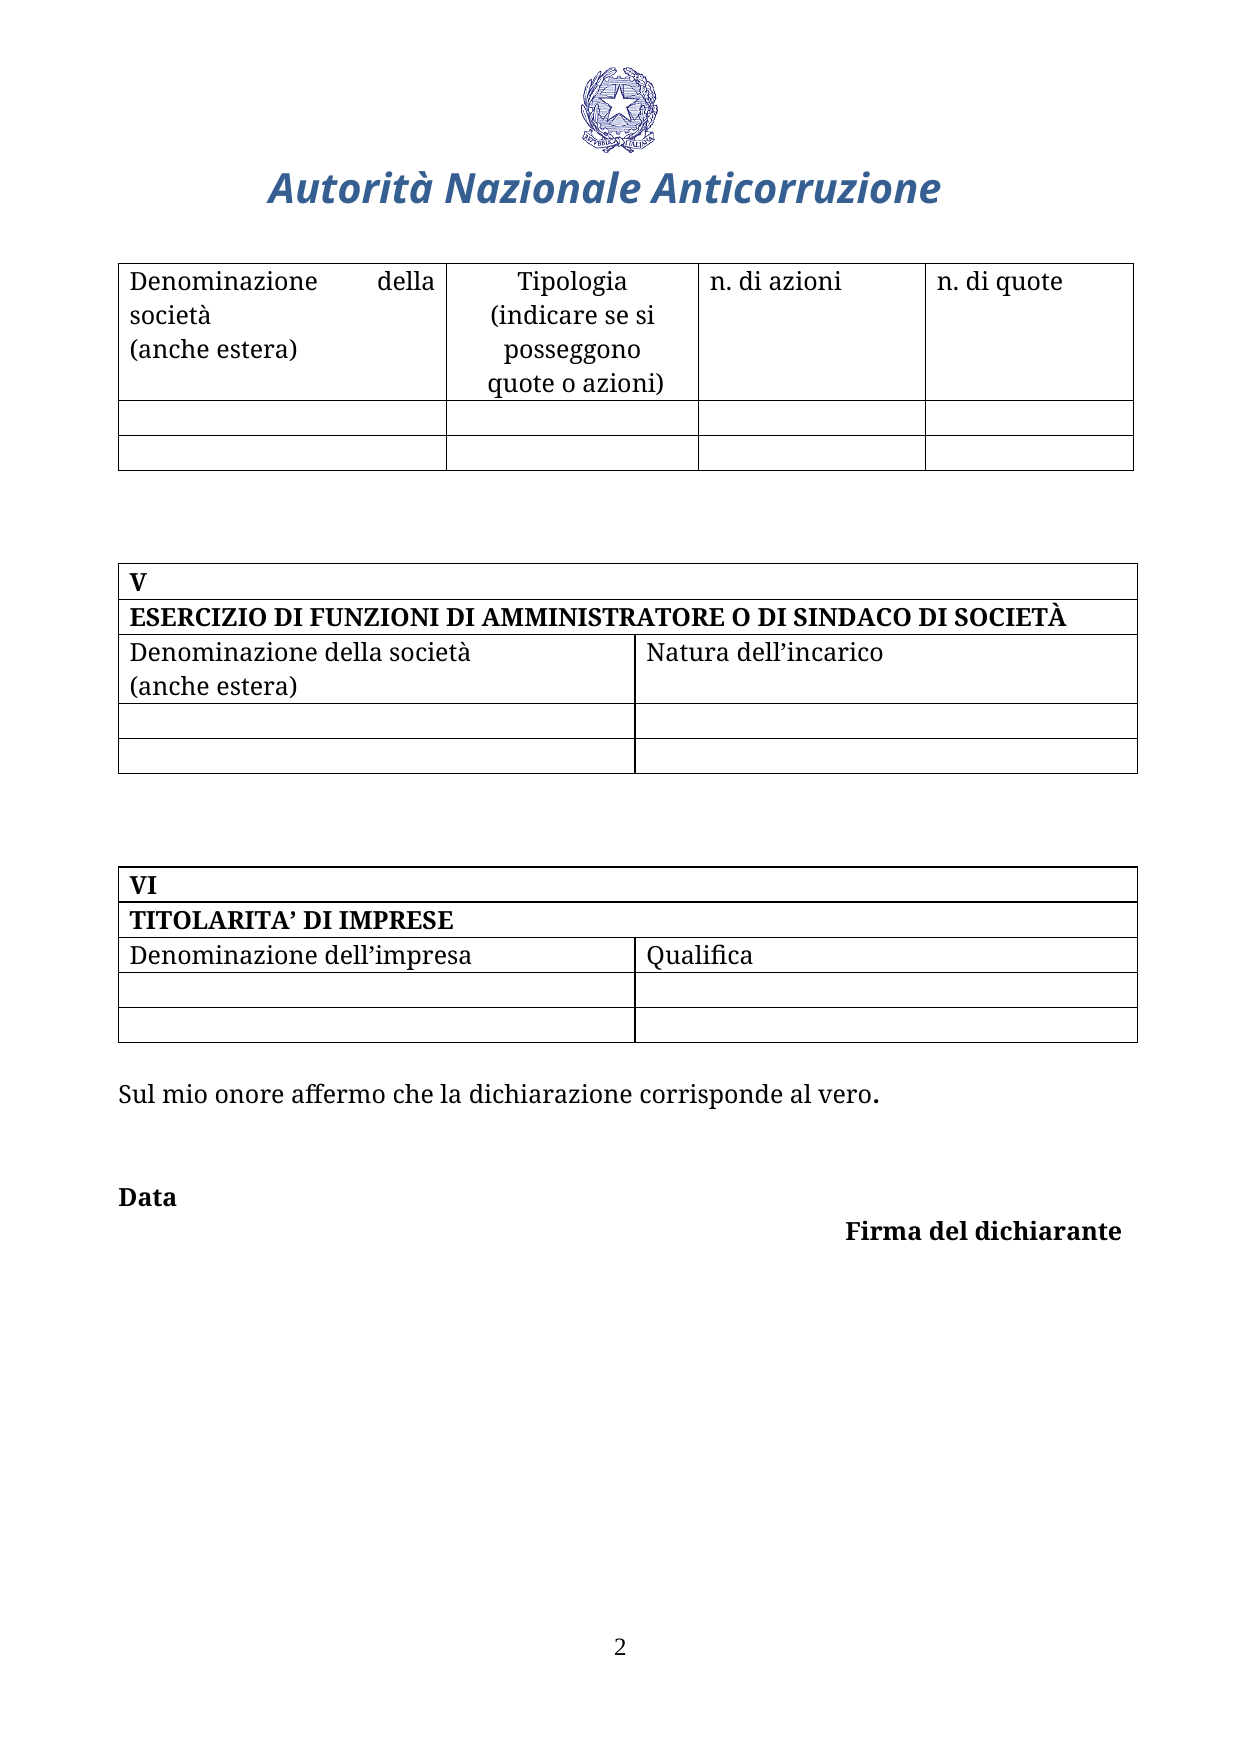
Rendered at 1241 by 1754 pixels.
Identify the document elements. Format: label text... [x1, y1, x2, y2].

table_cell [699, 436, 925, 470]
table_cell [119, 401, 446, 435]
table_cell Denominazione della società (anche estera) [119, 635, 634, 703]
table_cell n. di azioni [699, 264, 925, 400]
table_cell [447, 401, 698, 435]
text Data [118, 1179, 1122, 1213]
table_cell [699, 401, 925, 435]
table_cell Tipologia (indicare se si posseggono quote o azioni) [447, 264, 698, 400]
table_cell [926, 436, 1133, 470]
table_cell [636, 1008, 1137, 1042]
table_cell Denominazione dell’impresa [119, 938, 634, 972]
text Sul mio onore affermo che la dichiarazione corrisponde al vero. [118, 1077, 1122, 1111]
table_cell [119, 436, 446, 470]
table_cell n. di quote [926, 264, 1133, 400]
table_cell [119, 1008, 634, 1042]
table_cell [119, 973, 634, 1007]
table_cell Qualifica [636, 938, 1137, 972]
table_cell [926, 401, 1133, 435]
table_cell Denominazione della società (anche estera) [119, 264, 446, 400]
table_cell TITOLARITA’ DI IMPRESE [119, 903, 1137, 937]
table_cell [636, 973, 1137, 1007]
table_cell [119, 739, 634, 773]
table_header VI [119, 868, 1137, 901]
table_cell [636, 739, 1137, 773]
table_cell [119, 704, 634, 738]
table_cell ESERCIZIO DI FUNZIONI DI AMMINISTRATORE O DI SINDACO DI SOCIETÀ [119, 600, 1137, 633]
table_header V [119, 564, 1137, 598]
text Firma del dichiarante [118, 1213, 1122, 1247]
table_cell Natura dell’incarico [636, 635, 1137, 703]
table_cell [636, 704, 1137, 738]
table_cell [447, 436, 698, 470]
